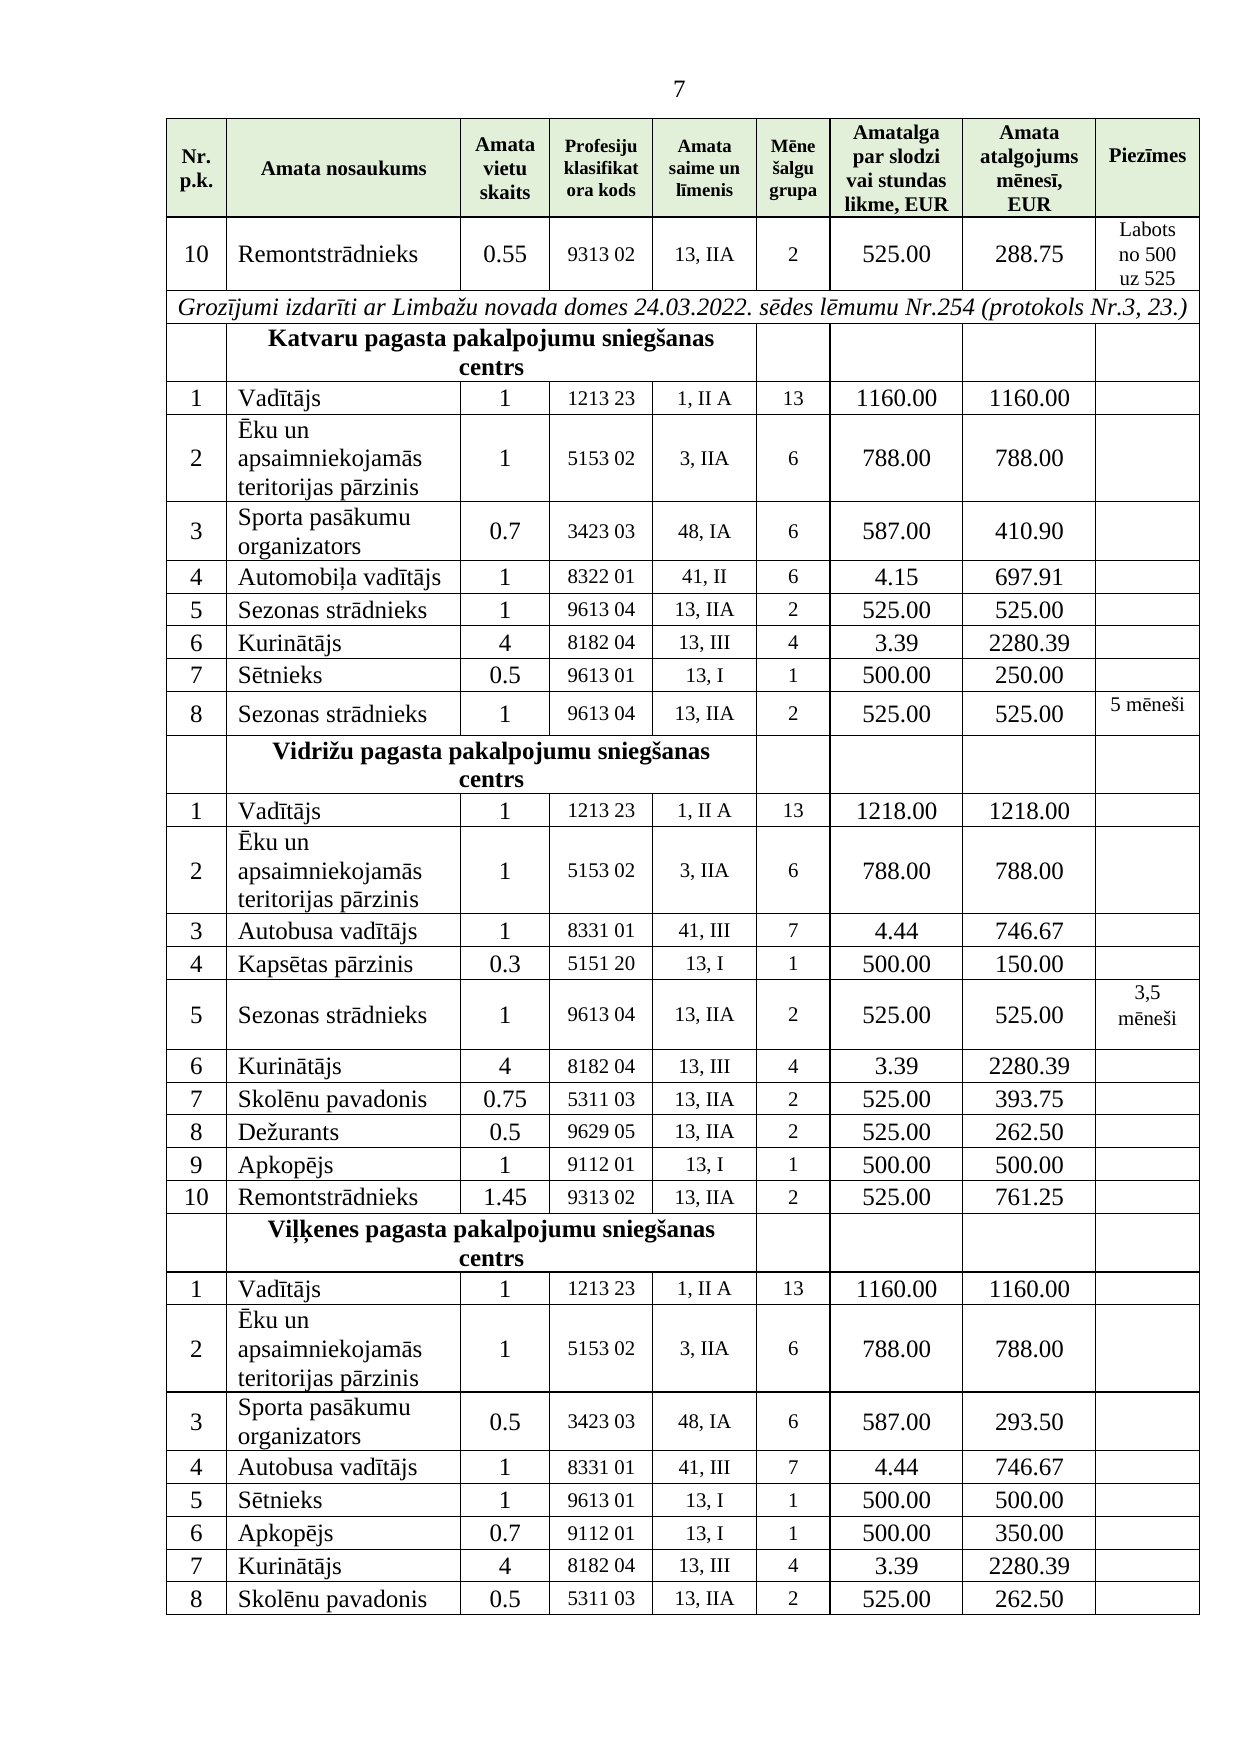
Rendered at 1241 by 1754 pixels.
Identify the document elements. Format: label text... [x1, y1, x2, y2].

table_cell Vidrižu pagasta pakalpojumu sniegšanas centrs [227, 736, 756, 793]
table_cell 2 [757, 1115, 829, 1147]
table_cell 1 [461, 980, 549, 1049]
table_cell 2 [167, 827, 226, 913]
table_cell [1096, 1273, 1199, 1304]
table_cell 2 [757, 1181, 829, 1213]
table_cell 6 [167, 1517, 226, 1548]
table_cell [1096, 659, 1199, 691]
table_cell 10 [167, 1181, 226, 1213]
table_cell 13, I [653, 1148, 756, 1180]
table_cell 2 [167, 415, 226, 501]
table_cell 3.39 [831, 1050, 962, 1082]
table_cell [167, 736, 226, 793]
table_cell Ēku un apsaimniekojamās teritorijas pārzinis [227, 1305, 460, 1391]
table_cell Automobiļa vadītājs [227, 561, 460, 592]
table_cell 1, II A [653, 382, 756, 414]
table_cell [1096, 382, 1199, 414]
table_cell 2 [757, 980, 829, 1049]
table_cell 8322 01 [550, 561, 652, 592]
table_cell 6 [757, 1305, 829, 1391]
table_cell 587.00 [831, 502, 962, 559]
table_cell 1213 23 [550, 382, 652, 414]
table_cell 6 [757, 502, 829, 559]
table_cell [1096, 1050, 1199, 1082]
table_cell Autobusa vadītājs [227, 1451, 460, 1483]
table_cell 8182 04 [550, 1050, 652, 1082]
table_cell 525.00 [963, 980, 1095, 1049]
table_cell 48, IA [653, 1393, 756, 1450]
table_cell 7 [757, 914, 829, 946]
table_cell 13 [757, 794, 829, 826]
table_cell 4 [167, 947, 226, 979]
table_cell 761.25 [963, 1181, 1095, 1213]
table_cell 500.00 [831, 947, 962, 979]
table_header Amata vietu skaits [461, 119, 549, 216]
table_cell 1 [757, 947, 829, 979]
table_cell 0.55 [461, 218, 549, 289]
table_cell Remontstrādnieks [227, 218, 460, 289]
table_cell 6 [167, 1050, 226, 1082]
table_header Profesiju klasifikatora kods [550, 119, 652, 216]
table_cell 13, IIA [653, 1115, 756, 1147]
table_cell 9112 01 [550, 1148, 652, 1180]
table_cell Sporta pasākumu organizators [227, 1393, 460, 1450]
table_cell 3, IIA [653, 415, 756, 501]
table_cell 4.15 [831, 561, 962, 592]
table_cell 7 [167, 659, 226, 691]
table_cell Vadītājs [227, 794, 460, 826]
table_cell 1213 23 [550, 1273, 652, 1304]
table_cell 2280.39 [963, 1050, 1095, 1082]
table_cell 13, I [653, 1484, 756, 1516]
table_cell 1 [757, 1484, 829, 1516]
table_cell [1096, 947, 1199, 979]
table_cell 41, II [653, 561, 756, 592]
table_cell 0.7 [461, 502, 549, 559]
table_cell Sporta pasākumu organizators [227, 502, 460, 559]
table_cell 5 [167, 980, 226, 1049]
table_cell 8182 04 [550, 626, 652, 658]
table_cell 2 [757, 692, 829, 735]
table_cell 0.5 [461, 1393, 549, 1450]
table_cell 525.00 [831, 692, 962, 735]
table_cell [963, 324, 1095, 381]
table_cell 0.3 [461, 947, 549, 979]
table_cell Apkopējs [227, 1517, 460, 1548]
table_cell Viļķenes pagasta pakalpojumu sniegšanas centrs [227, 1214, 756, 1271]
table_cell 1 [461, 415, 549, 501]
table_cell 7 [167, 1550, 226, 1581]
table_cell 262.50 [963, 1582, 1095, 1614]
table_cell 5311 03 [550, 1083, 652, 1114]
table_cell 13, I [653, 659, 756, 691]
table_cell Vadītājs [227, 1273, 460, 1304]
table_cell 9 [167, 1148, 226, 1180]
table_cell Skolēnu pavadonis [227, 1083, 460, 1114]
table_cell 4 [757, 626, 829, 658]
table_cell 500.00 [963, 1484, 1095, 1516]
table_cell 13 [757, 382, 829, 414]
table_cell 1213 23 [550, 794, 652, 826]
table_cell 1 [461, 1148, 549, 1180]
table_cell 525.00 [831, 1181, 962, 1213]
table_cell 500.00 [963, 1148, 1095, 1180]
table_cell 2280.39 [963, 1550, 1095, 1581]
table_cell 1 [461, 1484, 549, 1516]
table_cell 1, II A [653, 794, 756, 826]
table_cell 1 [167, 1273, 226, 1304]
table_cell Katvaru pagasta pakalpojumu sniegšanas centrs [227, 324, 756, 381]
table_cell Autobusa vadītājs [227, 914, 460, 946]
table_cell 9613 01 [550, 1484, 652, 1516]
table_cell 3.39 [831, 1550, 962, 1581]
table_cell 9613 04 [550, 980, 652, 1049]
table_cell Kapsētas pārzinis [227, 947, 460, 979]
table_cell 1 [461, 692, 549, 735]
table_cell 525.00 [831, 1083, 962, 1114]
table_cell 13, IIA [653, 1181, 756, 1213]
table_cell [757, 1214, 829, 1271]
table_cell 1160.00 [963, 382, 1095, 414]
table_cell 2 [757, 1582, 829, 1614]
table_cell [831, 324, 962, 381]
table_header Nr. p.k. [167, 119, 226, 216]
table_cell [1096, 561, 1199, 592]
table_cell 6 [757, 1393, 829, 1450]
table_cell 5 [167, 594, 226, 625]
table_cell Labots no 500 uz 525 [1096, 218, 1199, 289]
table_cell 500.00 [831, 1517, 962, 1548]
table_cell [1096, 1083, 1199, 1114]
table_cell 500.00 [831, 659, 962, 691]
table_header Amata saime un līmenis [653, 119, 756, 216]
table_cell 4 [461, 1050, 549, 1082]
table_cell 0.5 [461, 659, 549, 691]
table_cell 288.75 [963, 218, 1095, 289]
table_header Amatalga par slodzi vai stundas likme, EUR [831, 119, 962, 216]
table_cell 9629 05 [550, 1115, 652, 1147]
table_cell 3, IIA [653, 1305, 756, 1391]
table_cell 1218.00 [963, 794, 1095, 826]
table_cell 2 [757, 218, 829, 289]
table_cell 6 [757, 415, 829, 501]
table_cell Sētnieks [227, 659, 460, 691]
table_cell 9613 01 [550, 659, 652, 691]
table_cell [1096, 1484, 1199, 1516]
table_cell 0.75 [461, 1083, 549, 1114]
table_cell 1 [461, 594, 549, 625]
table_cell 1160.00 [831, 1273, 962, 1304]
table_cell [1096, 914, 1199, 946]
table_cell 48, IA [653, 502, 756, 559]
table_cell Vadītājs [227, 382, 460, 414]
table_cell 788.00 [963, 1305, 1095, 1391]
table_cell 788.00 [831, 1305, 962, 1391]
table_cell Ēku un apsaimniekojamās teritorijas pārzinis [227, 827, 460, 913]
table_cell 1 [757, 659, 829, 691]
table_header Mēnešalgu grupa [757, 119, 829, 216]
table_cell 500.00 [831, 1148, 962, 1180]
table_cell [1096, 1451, 1199, 1483]
table_cell 13, IIA [653, 1083, 756, 1114]
table_cell 1 [167, 794, 226, 826]
table_cell [1096, 1115, 1199, 1147]
table_cell 1 [461, 827, 549, 913]
table_cell 8 [167, 692, 226, 735]
table_cell [1096, 1214, 1199, 1271]
table_cell [757, 324, 829, 381]
table_cell Sezonas strādnieks [227, 980, 460, 1049]
table_cell 13, I [653, 947, 756, 979]
table_cell 1 [461, 382, 549, 414]
table_cell 525.00 [963, 594, 1095, 625]
table_cell 7 [757, 1451, 829, 1483]
table_cell 525.00 [831, 980, 962, 1049]
table_cell 8 [167, 1582, 226, 1614]
table_cell 1 [757, 1148, 829, 1180]
table_cell [963, 736, 1095, 793]
table_cell 3.39 [831, 626, 962, 658]
table_cell 8182 04 [550, 1550, 652, 1581]
table_cell 1 [461, 561, 549, 592]
table_cell [831, 736, 962, 793]
table_cell [1096, 1148, 1199, 1180]
table_cell 1 [167, 382, 226, 414]
table_cell 9112 01 [550, 1517, 652, 1548]
table_cell [963, 1214, 1095, 1271]
table_cell [1096, 594, 1199, 625]
table_cell 13, IIA [653, 980, 756, 1049]
table_cell 9313 02 [550, 218, 652, 289]
table_cell 525.00 [831, 1582, 962, 1614]
table_cell 5 mēneši [1096, 692, 1199, 735]
table_cell 3 [167, 1393, 226, 1450]
table_cell [1096, 1393, 1199, 1450]
table_cell 41, III [653, 1451, 756, 1483]
table_cell [1096, 626, 1199, 658]
table_cell [1096, 827, 1199, 913]
table_cell 13, IIA [653, 1582, 756, 1614]
table_cell 788.00 [963, 415, 1095, 501]
table_cell 525.00 [831, 594, 962, 625]
table_cell 410.90 [963, 502, 1095, 559]
table_cell 350.00 [963, 1517, 1095, 1548]
table_cell 262.50 [963, 1115, 1095, 1147]
table_cell 9313 02 [550, 1181, 652, 1213]
table_cell Sezonas strādnieks [227, 692, 460, 735]
table_cell 4 [757, 1550, 829, 1581]
table_cell 2280.39 [963, 626, 1095, 658]
table_cell Dežurants [227, 1115, 460, 1147]
table_cell 525.00 [963, 692, 1095, 735]
table_cell 3 [167, 914, 226, 946]
table_cell [1096, 324, 1199, 381]
table_cell 788.00 [831, 415, 962, 501]
table_cell 3,5 mēneši [1096, 980, 1199, 1049]
table_cell 4 [461, 1550, 549, 1581]
table_cell [1096, 1582, 1199, 1614]
table_cell [1096, 736, 1199, 793]
table_cell 4.44 [831, 1451, 962, 1483]
table_cell 5151 20 [550, 947, 652, 979]
table_cell Sētnieks [227, 1484, 460, 1516]
table_cell 393.75 [963, 1083, 1095, 1114]
table_cell Ēku un apsaimniekojamās teritorijas pārzinis [227, 415, 460, 501]
table_cell 1218.00 [831, 794, 962, 826]
table_cell 1 [461, 794, 549, 826]
table_cell Sezonas strādnieks [227, 594, 460, 625]
table_cell 9613 04 [550, 692, 652, 735]
table_cell Skolēnu pavadonis [227, 1582, 460, 1614]
table_cell 13, IIA [653, 218, 756, 289]
table_cell 13, III [653, 1050, 756, 1082]
table_cell 1 [757, 1517, 829, 1548]
table_cell 8331 01 [550, 914, 652, 946]
table_cell Kurinātājs [227, 1550, 460, 1581]
table_cell Grozījumi izdarīti ar Limbažu novada domes 24.03.2022. sēdes lēmumu Nr.254 (protokols Nr.3, 23.) [167, 291, 1199, 322]
table_cell 500.00 [831, 1484, 962, 1516]
table_cell 525.00 [831, 1115, 962, 1147]
table_cell 250.00 [963, 659, 1095, 691]
table_cell [1096, 1181, 1199, 1213]
table_cell 3, IIA [653, 827, 756, 913]
table_cell 3423 03 [550, 1393, 652, 1450]
table_cell 5153 02 [550, 1305, 652, 1391]
table_cell 4 [757, 1050, 829, 1082]
table_cell 1.45 [461, 1181, 549, 1213]
table_cell [1096, 794, 1199, 826]
table_cell [1096, 1550, 1199, 1581]
table_cell 13, III [653, 1550, 756, 1581]
table_cell 6 [167, 626, 226, 658]
table_cell 13, IIA [653, 594, 756, 625]
table_cell 5 [167, 1484, 226, 1516]
table_cell 5311 03 [550, 1582, 652, 1614]
table_cell 0.7 [461, 1517, 549, 1548]
table_cell 293.50 [963, 1393, 1095, 1450]
table_cell 0.5 [461, 1115, 549, 1147]
table_cell [167, 1214, 226, 1271]
table_cell [1096, 1305, 1199, 1391]
table_cell 3423 03 [550, 502, 652, 559]
table_cell 2 [757, 1083, 829, 1114]
table_cell 10 [167, 218, 226, 289]
table_cell 788.00 [963, 827, 1095, 913]
table_cell 4 [461, 626, 549, 658]
table_cell 13 [757, 1273, 829, 1304]
table_cell 9613 04 [550, 594, 652, 625]
table_cell 150.00 [963, 947, 1095, 979]
table_cell 13, I [653, 1517, 756, 1548]
table_cell 6 [757, 561, 829, 592]
table_cell 41, III [653, 914, 756, 946]
table_cell 2 [167, 1305, 226, 1391]
table_cell Remontstrādnieks [227, 1181, 460, 1213]
table_cell 788.00 [831, 827, 962, 913]
table_cell [1096, 415, 1199, 501]
table_cell [1096, 502, 1199, 559]
table_cell 7 [167, 1083, 226, 1114]
table_cell 1160.00 [963, 1273, 1095, 1304]
table_cell 525.00 [831, 218, 962, 289]
table_cell [757, 736, 829, 793]
table_cell 6 [757, 827, 829, 913]
table_cell 8 [167, 1115, 226, 1147]
table_cell Kurinātājs [227, 626, 460, 658]
table_cell 1 [461, 1451, 549, 1483]
table_cell 1 [461, 1305, 549, 1391]
table_cell Apkopējs [227, 1148, 460, 1180]
table_cell [831, 1214, 962, 1271]
table_cell 8331 01 [550, 1451, 652, 1483]
table_cell 4 [167, 561, 226, 592]
table_cell 4 [167, 1451, 226, 1483]
table_cell Kurinātājs [227, 1050, 460, 1082]
table_cell 587.00 [831, 1393, 962, 1450]
table_cell 746.67 [963, 914, 1095, 946]
table_cell 13, III [653, 626, 756, 658]
table_cell 1, II A [653, 1273, 756, 1304]
table_cell 1160.00 [831, 382, 962, 414]
table_cell [1096, 1517, 1199, 1548]
table_cell [167, 324, 226, 381]
table_cell 13, IIA [653, 692, 756, 735]
table_cell 697.91 [963, 561, 1095, 592]
table_cell 3 [167, 502, 226, 559]
table_cell 4.44 [831, 914, 962, 946]
table_cell 2 [757, 594, 829, 625]
table_cell 746.67 [963, 1451, 1095, 1483]
table_cell 5153 02 [550, 827, 652, 913]
table_header Piezīmes [1096, 119, 1199, 216]
table_header Amata nosaukums [227, 119, 460, 216]
table_cell 0.5 [461, 1582, 549, 1614]
table_header Amata atalgojums mēnesī, EUR [963, 119, 1095, 216]
table_cell 1 [461, 914, 549, 946]
table_cell 5153 02 [550, 415, 652, 501]
table_cell 1 [461, 1273, 549, 1304]
